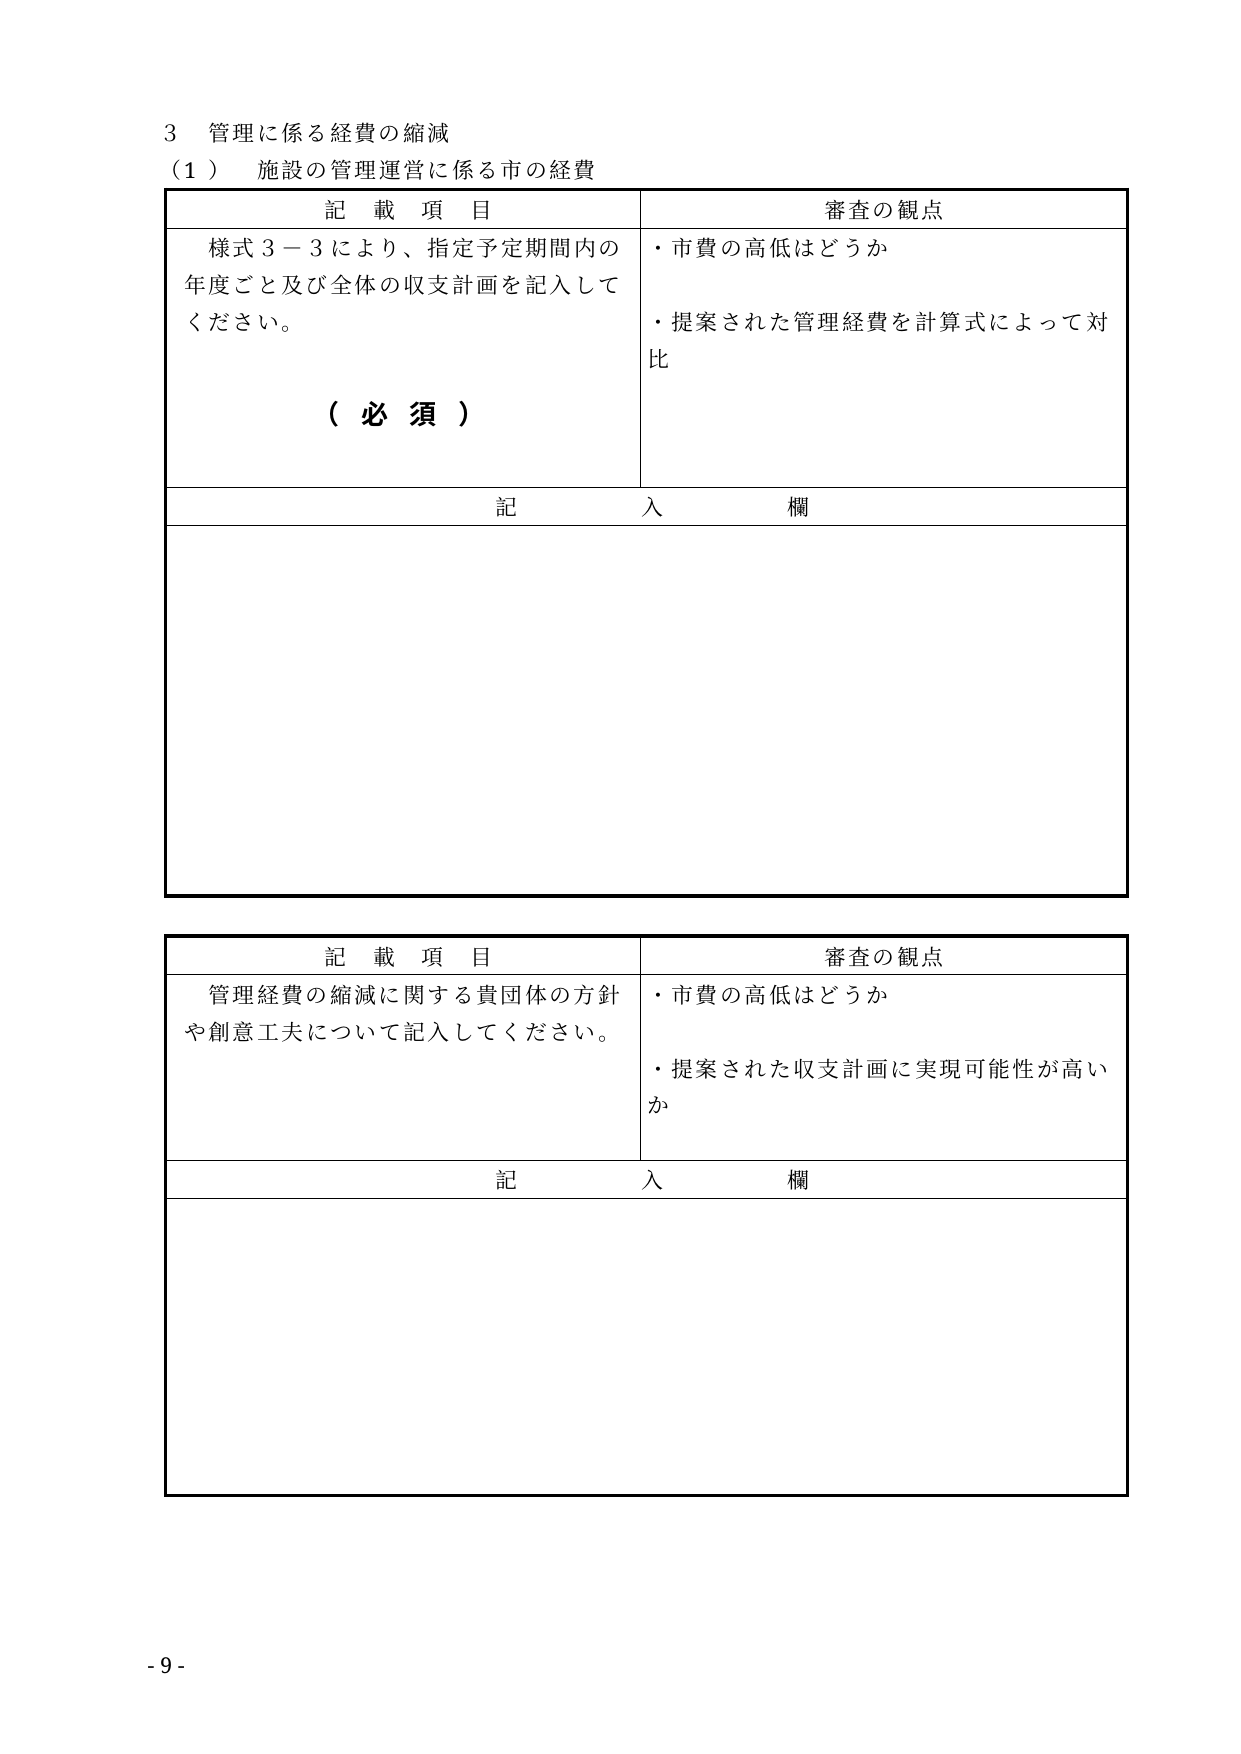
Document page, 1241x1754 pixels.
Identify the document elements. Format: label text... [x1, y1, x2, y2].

table_cell 管理経費の縮減に関する貴団体の方針や創意工夫について記入してください。 [167, 975, 640, 1160]
table_cell ・市費の高低はどうか ・提案された収支計画に実現可能性が高いか [641, 975, 1126, 1160]
table_header 記 載 項 目 [167, 191, 640, 227]
table_cell ・市費の高低はどうか ・提案された管理経費を計算式によって対比 [641, 229, 1126, 487]
table_header 審査の観点 [641, 938, 1126, 974]
table_header 審査の観点 [641, 191, 1126, 227]
table_cell [167, 526, 1126, 894]
table_cell 記 入 欄 [167, 1161, 1126, 1198]
table_cell 様式３－３により、指定予定期間内の年度ごと及び全体の収支計画を記入してください。 （必須） [167, 229, 640, 487]
table_cell 記 入 欄 [167, 488, 1126, 524]
table_header 記 載 項 目 [167, 938, 640, 974]
table_cell [167, 1199, 1126, 1494]
text （1） 施設の管理運営に係る市の経費 [159, 151, 1110, 187]
text ３ 管理に係る経費の縮減 [159, 114, 1110, 151]
